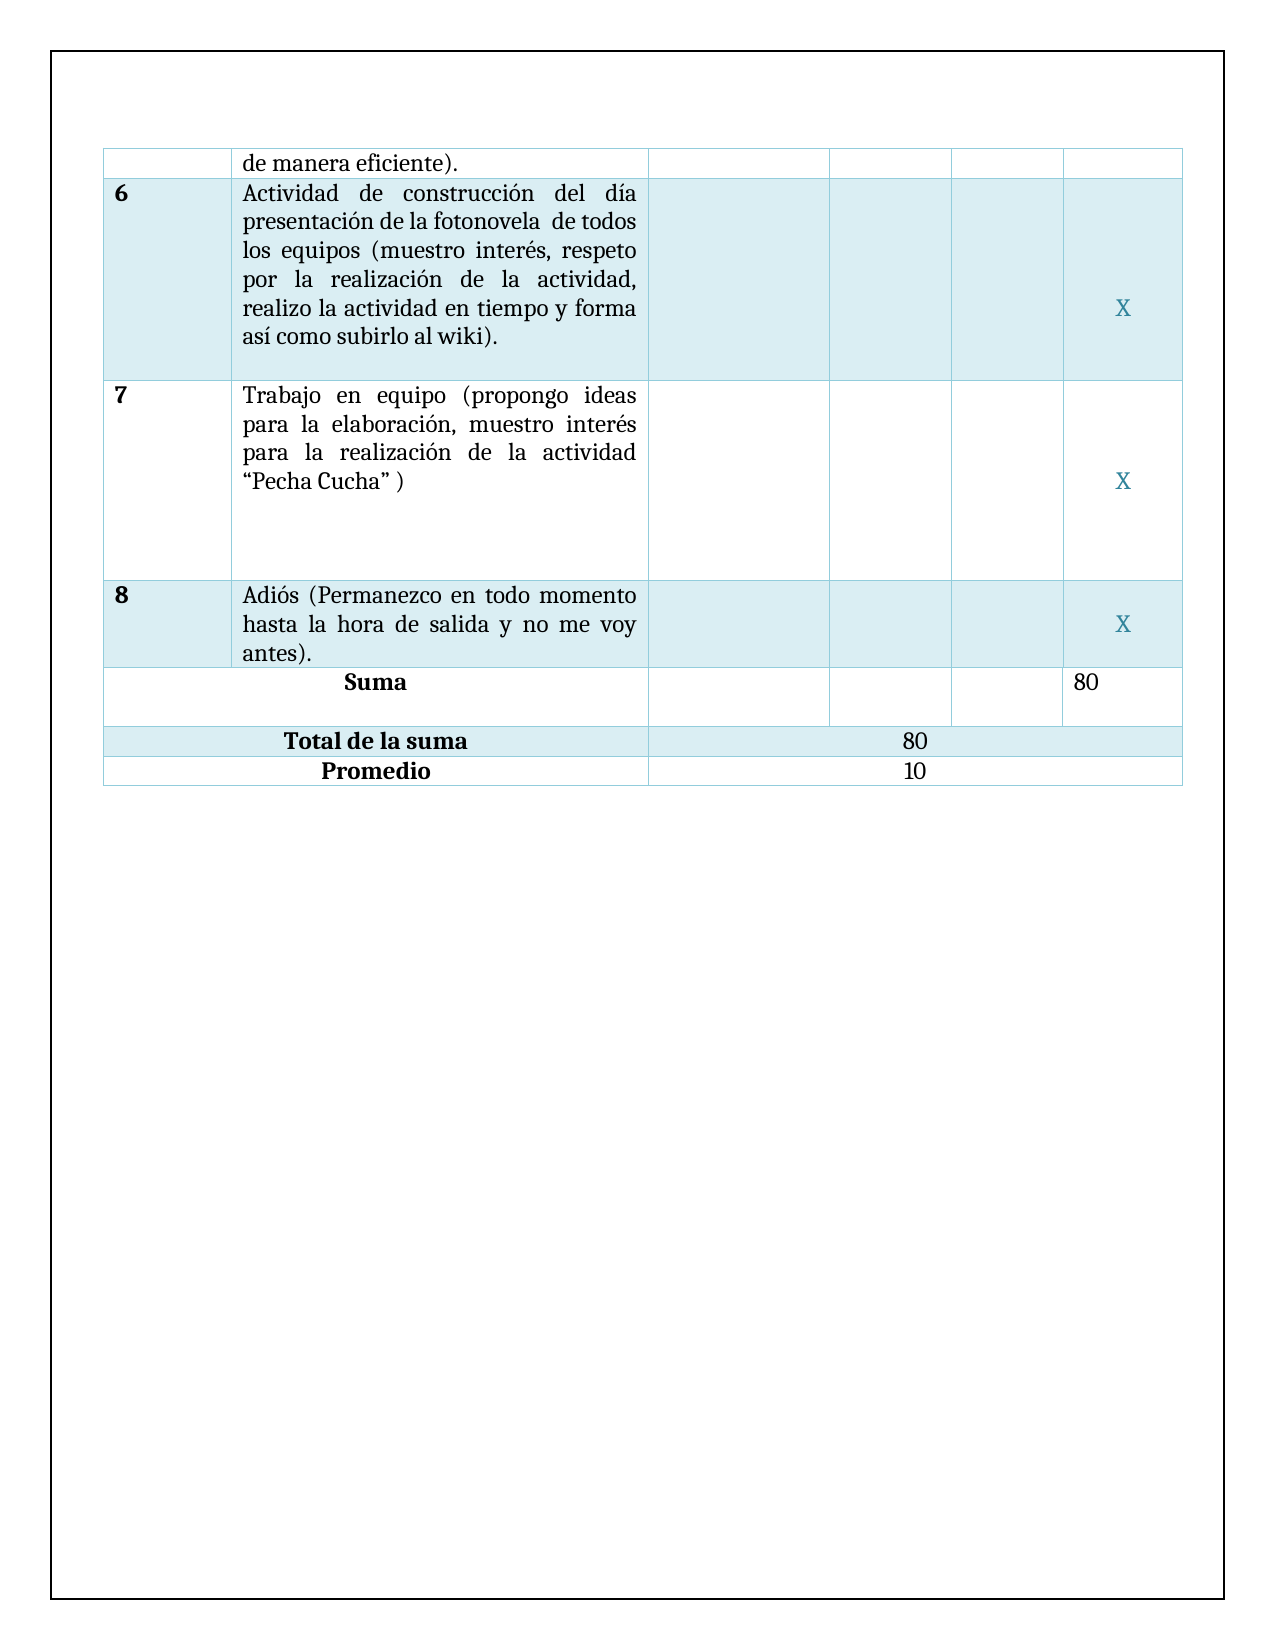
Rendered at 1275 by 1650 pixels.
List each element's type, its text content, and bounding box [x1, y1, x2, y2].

table_cell [830, 668, 951, 726]
table_cell 7 [104, 381, 231, 580]
table_cell 8 [104, 581, 231, 667]
table_cell 6 [104, 179, 231, 380]
table_cell 80 [1063, 668, 1182, 726]
table_cell Promedio [104, 757, 648, 785]
table_cell [649, 149, 829, 177]
table_cell 5 [104, 149, 231, 177]
table_cell Total de la suma [104, 727, 648, 756]
table_cell [952, 179, 1063, 380]
table_cell [830, 581, 951, 667]
table_cell [952, 581, 1063, 667]
table_cell [830, 179, 951, 380]
table_cell Suma [104, 668, 648, 726]
table_cell X [1064, 149, 1182, 177]
table_cell 80 [649, 727, 1182, 756]
table_cell X [1064, 179, 1182, 380]
table_cell [830, 149, 951, 177]
table_cell [952, 149, 1063, 177]
table_cell [830, 381, 951, 580]
table_cell Trabajo en equipo (propongo ideas para la elaboración, muestro interés para la realización de la actividad “Pecha Cucha” ) [232, 381, 648, 580]
table_cell [649, 381, 829, 580]
table_cell [649, 179, 829, 380]
table_cell X [1064, 381, 1182, 580]
table_cell Actividad de construcción del día presentación de la fotonovela de todos los equipos (muestro interés, respeto por la realización de la actividad, realizo la actividad en tiempo y forma así como subirlo al wiki). [232, 179, 648, 380]
table_cell [649, 581, 829, 667]
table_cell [232, 149, 648, 177]
table_cell Adiós (Permanezco en todo momento hasta la hora de salida y no me voy antes). [232, 581, 648, 667]
table_cell 10 [649, 757, 1182, 785]
table_cell [649, 668, 829, 726]
table_cell X [1064, 581, 1182, 667]
table_cell [952, 381, 1063, 580]
table_cell [952, 668, 1062, 726]
